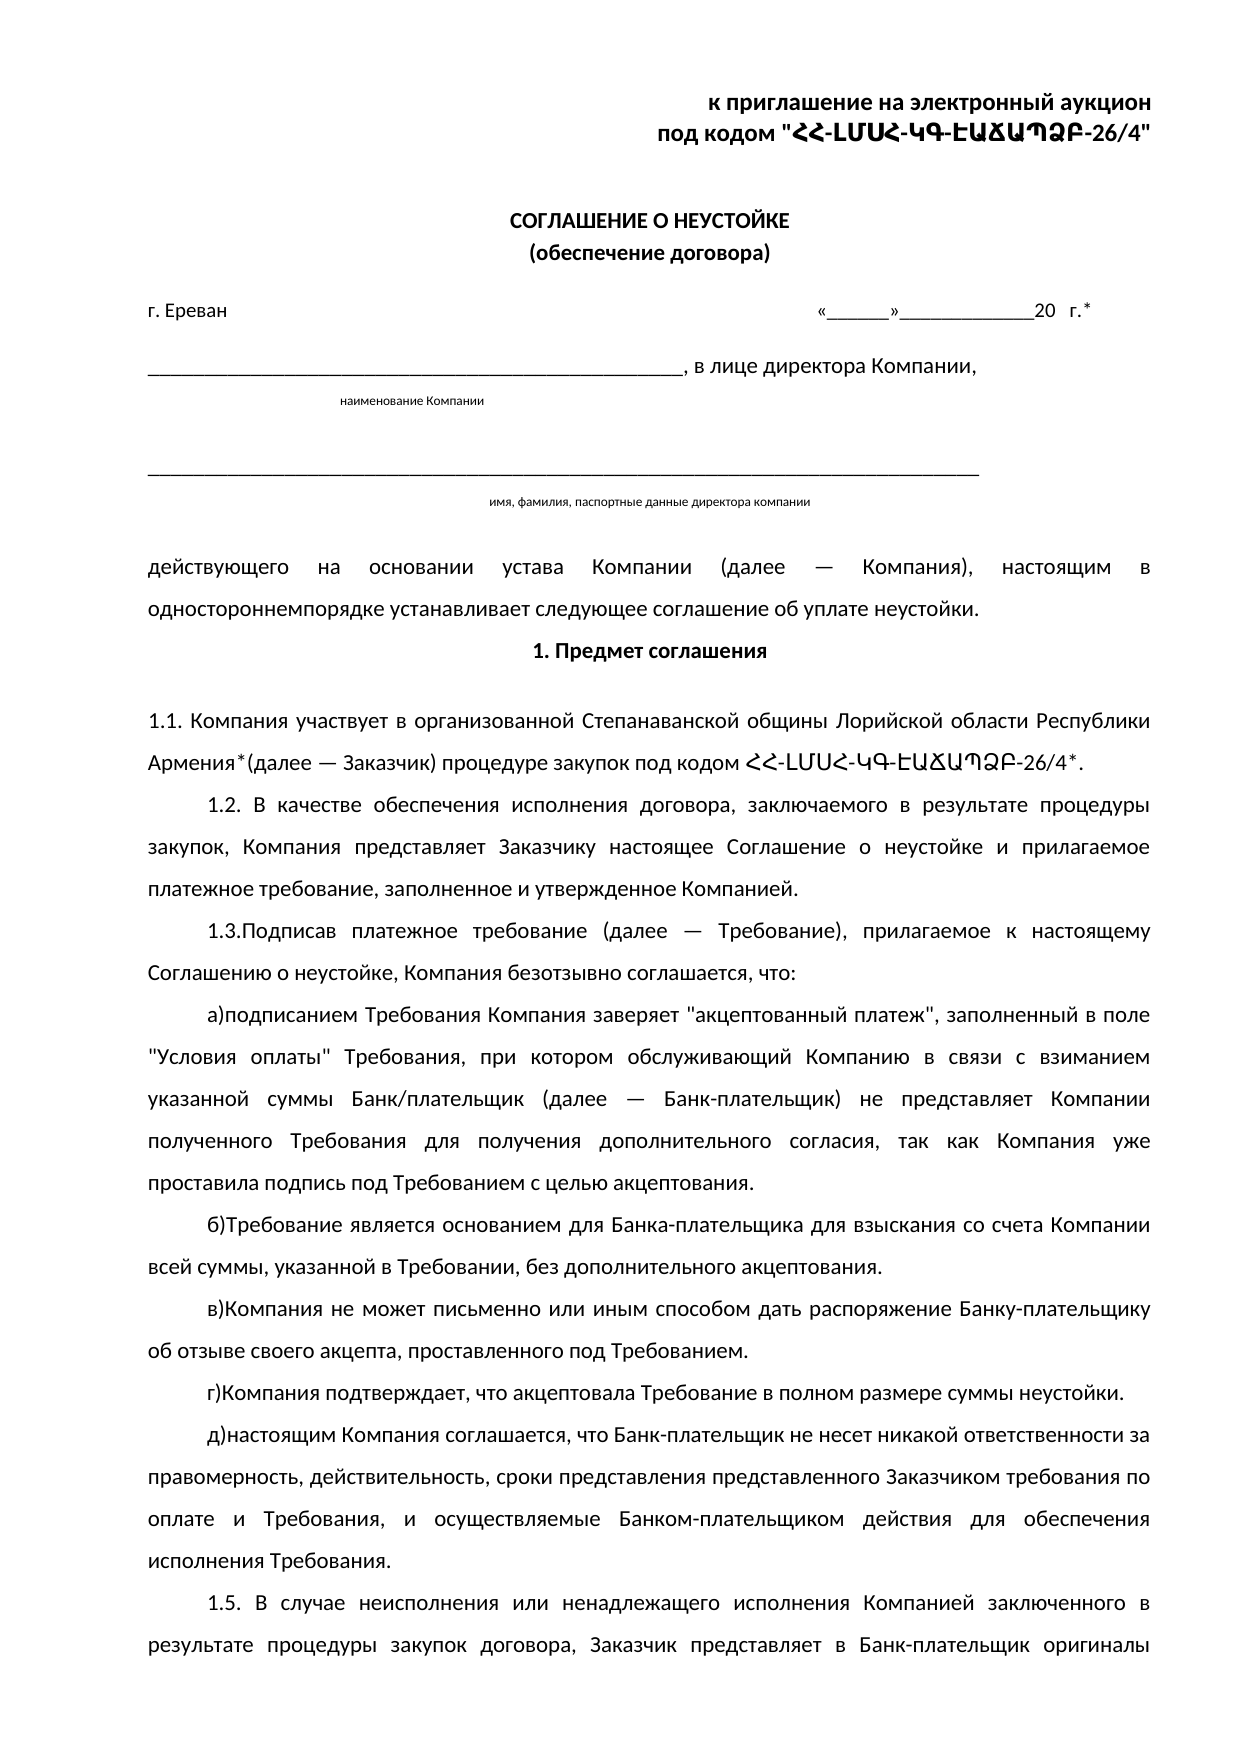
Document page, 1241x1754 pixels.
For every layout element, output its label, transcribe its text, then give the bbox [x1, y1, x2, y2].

text 1.1. Компания участвует в организованной Степанаванской общины Лорийской области Республики Армения*(далее — Заказчик) процедуре закупок под кодом ՀՀ-ԼՄՍՀ-ԿԳ-ԷԱՃԱՊՁԲ-26/4*. [148, 706, 1152, 776]
text под кодом "ՀՀ-ԼՄՍՀ-ԿԳ-ԷԱՃԱՊՁԲ-26/4" [148, 117, 1152, 147]
text 1.3.Подписав платежное требование (далее — Требование), прилагаемое к настоящему Соглашению о неустойке, Компания безотзывно соглашается, что: [148, 916, 1152, 986]
text б)Требование является основанием для Банка-плательщика для взыскания со счета Компании всей суммы, указанной в Требовании, без дополнительного акцептования. [148, 1210, 1152, 1280]
text действующего на основании устава Компании (далее — Компания), настоящим в одностороннемпорядке устанавливает следующее соглашение об уплате неустойки. [148, 552, 1152, 622]
text 1. Предмет соглашения [148, 636, 1152, 664]
text _______________________________________________, в лице директора Компании, [148, 351, 1152, 379]
text (обеспечение договора) [148, 238, 1152, 266]
text _________________________________________________________________________ [148, 452, 1152, 480]
table_header г. Ереван [136, 297, 635, 351]
text к приглашение на электронный аукцион [177, 86, 1152, 117]
text 1.2. В качестве обеспечения исполнения договора, заключаемого в результате процедуры закупок, Компания представляет Заказчику настоящее Соглашение о неустойке и прилагаемое платежное требование, заполненное и утвержденное Компанией. [148, 790, 1152, 902]
text имя, фамилия, паспортные данные директора компании [148, 494, 1152, 522]
text СОГЛАШЕНИЕ О НЕУСТОЙКЕ [148, 206, 1152, 234]
text д)настоящим Компания соглашается, что Банк-плательщик не несет никакой ответственности за правомерность, действительность, сроки представления представленного Заказчиком требования по оплате и Требования, и осуществляемые Банком-плательщиком действия для обеспечения исполнения Требования. [148, 1420, 1152, 1574]
text г)Компания подтверждает, что акцептовала Требование в полном размере суммы неустойки. [148, 1378, 1152, 1406]
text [148, 1588, 1152, 1658]
text наименование Компании [340, 393, 1152, 421]
table_header «______»_____________20 г.* [635, 297, 1104, 351]
text а)подписанием Требования Компания заверяет "акцептованный платеж", заполненный в поле "Условия оплаты" Требования, при котором обслуживающий Компанию в связи с взиманием указанной суммы Банк/плательщик (далее — Банк-плательщик) не представляет Компании полученного Требования для получения дополнительного согласия, так как Компания уже проставила подпись под Требованием с целью акцептования. [148, 1000, 1152, 1196]
text в)Компания не может письменно или иным способом дать распоряжение Банку-плательщику об отзыве своего акцепта, проставленного под Требованием. [148, 1294, 1152, 1364]
